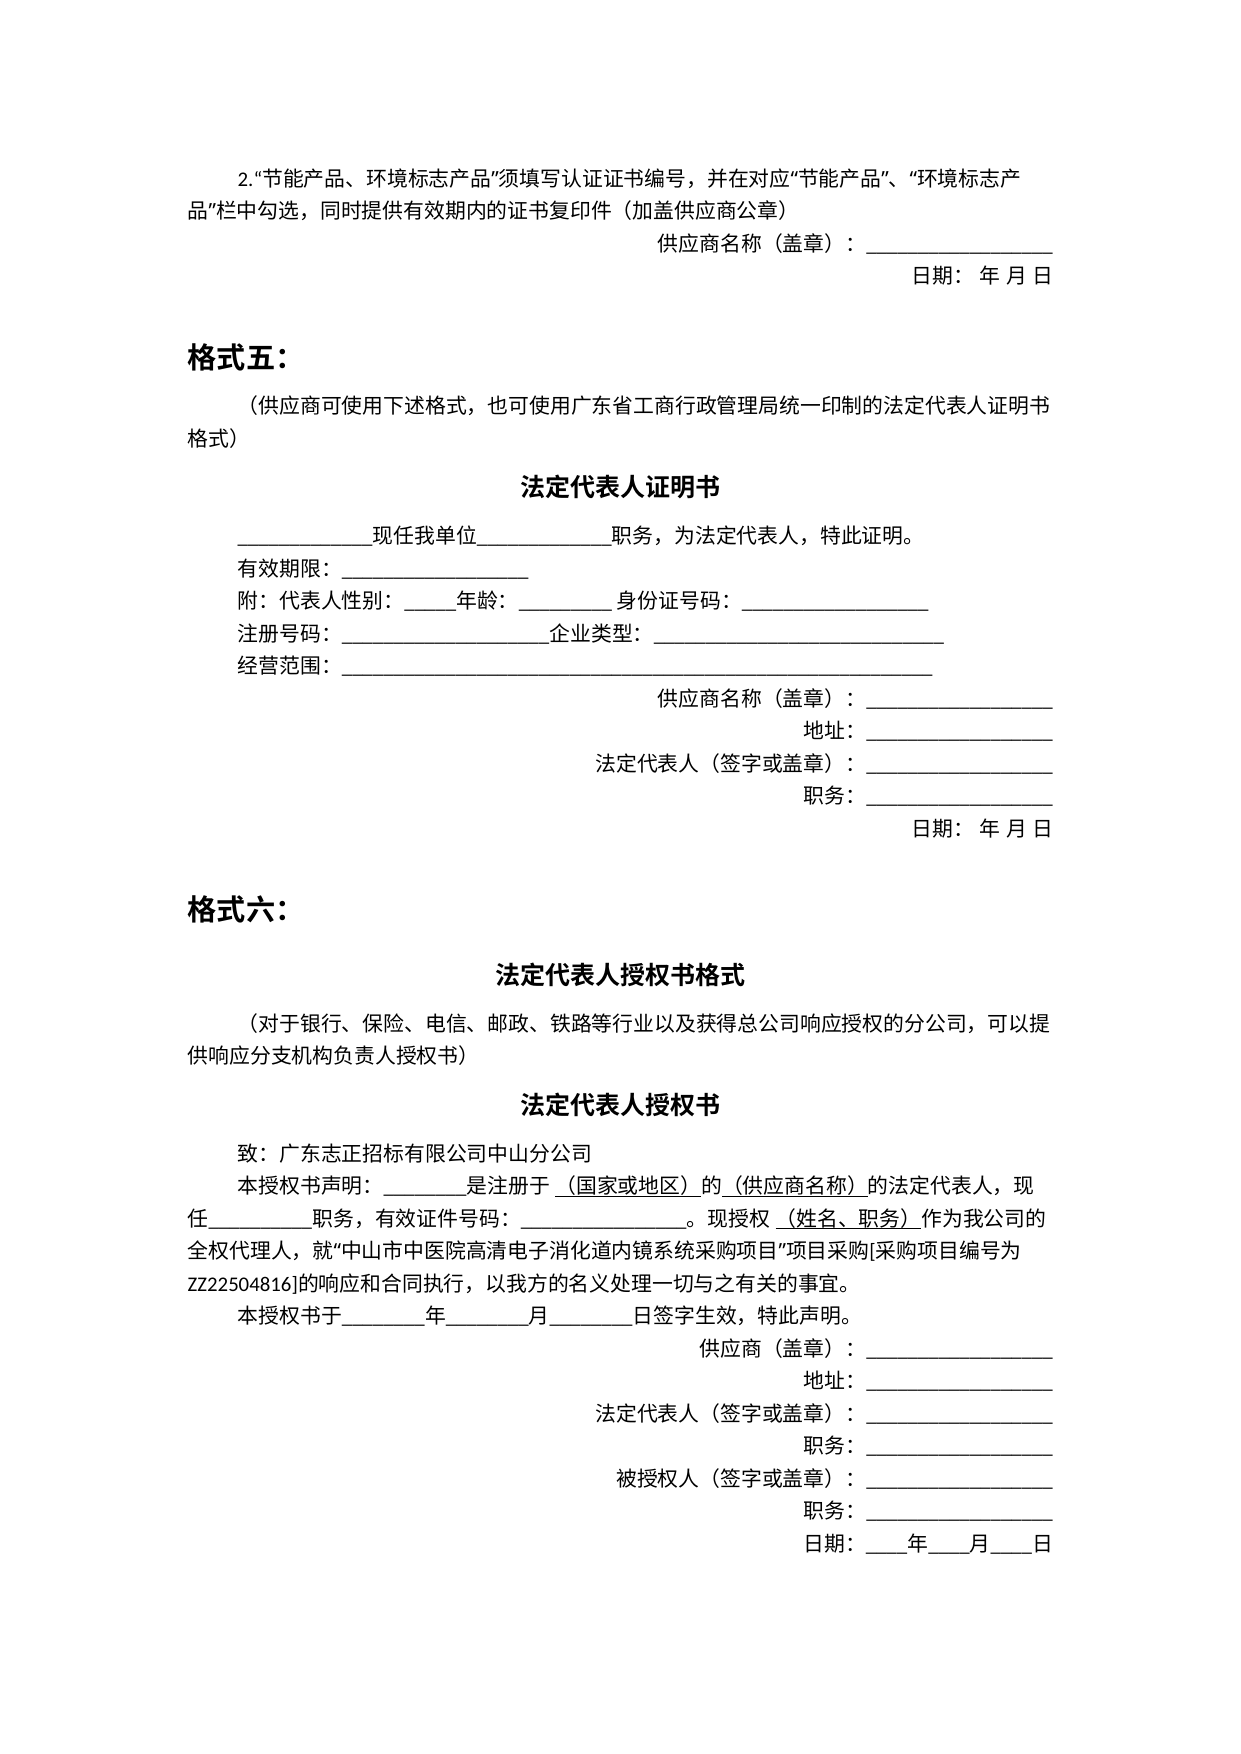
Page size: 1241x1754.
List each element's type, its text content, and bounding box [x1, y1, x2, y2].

text 日期： 年 月 日 [187, 259, 1053, 292]
text 经营范围：_________________________________________________________ [187, 649, 1053, 682]
text _____________现任我单位_____________职务，为法定代表人，特此证明。 [187, 519, 1053, 552]
text 供应商（盖章）：__________________ [187, 1332, 1053, 1364]
text 格式五： [187, 324, 1053, 389]
text 2.“节能产品、环境标志产品”须填写认证证书编号，并在对应“节能产品”、“环境标志产品”栏中勾选，同时提供有效期内的证书复印件（加盖供应商公章） [187, 162, 1053, 227]
text 法定代表人证明书 [187, 454, 1053, 519]
text 法定代表人授权书格式 [187, 942, 1053, 1007]
text 职务：__________________ [187, 1494, 1053, 1527]
text 职务：__________________ [187, 779, 1053, 812]
text 日期： 年 月 日 [187, 812, 1053, 844]
text 供应商名称（盖章）：__________________ [187, 227, 1053, 259]
text 地址：__________________ [187, 714, 1053, 747]
text 附：代表人性别：_____年龄：_________ 身份证号码：__________________ [187, 584, 1053, 617]
text 致：广东志正招标有限公司中山分公司 [187, 1137, 1053, 1169]
text （对于银行、保险、电信、邮政、铁路等行业以及获得总公司响应授权的分公司，可以提供响应分支机构负责人授权书） [187, 1007, 1053, 1072]
text 格式六： [187, 877, 1053, 942]
text 法定代表人（签字或盖章）：__________________ [187, 1397, 1053, 1429]
text 职务：__________________ [187, 1429, 1053, 1462]
text 日期：____年____月____日 [187, 1527, 1053, 1559]
text 有效期限：__________________ [187, 552, 1053, 584]
text 本授权书声明：________是注册于 （国家或地区）的（供应商名称）的法定代表人，现任__________职务，有效证件号码：________________。现授权 （姓名、职务）作为我公司的全权代理人，就“中山市中医院高清电子消化道内镜系统采购项目”项目采购[采购项目编号为ZZ22504816]的响应和合同执行，以我方的名义处理一切与之有关的事宜。 [187, 1169, 1053, 1299]
text 被授权人（签字或盖章）：__________________ [187, 1462, 1053, 1494]
text 供应商名称（盖章）：__________________ [187, 682, 1053, 714]
text （供应商可使用下述格式，也可使用广东省工商行政管理局统一印制的法定代表人证明书格式） [187, 389, 1053, 454]
text 本授权书于________年________月________日签字生效，特此声明。 [187, 1299, 1053, 1332]
text 法定代表人授权书 [187, 1072, 1053, 1137]
text 地址：__________________ [187, 1364, 1053, 1397]
text 注册号码：____________________企业类型：____________________________ [187, 617, 1053, 649]
text 法定代表人（签字或盖章）：__________________ [187, 747, 1053, 779]
